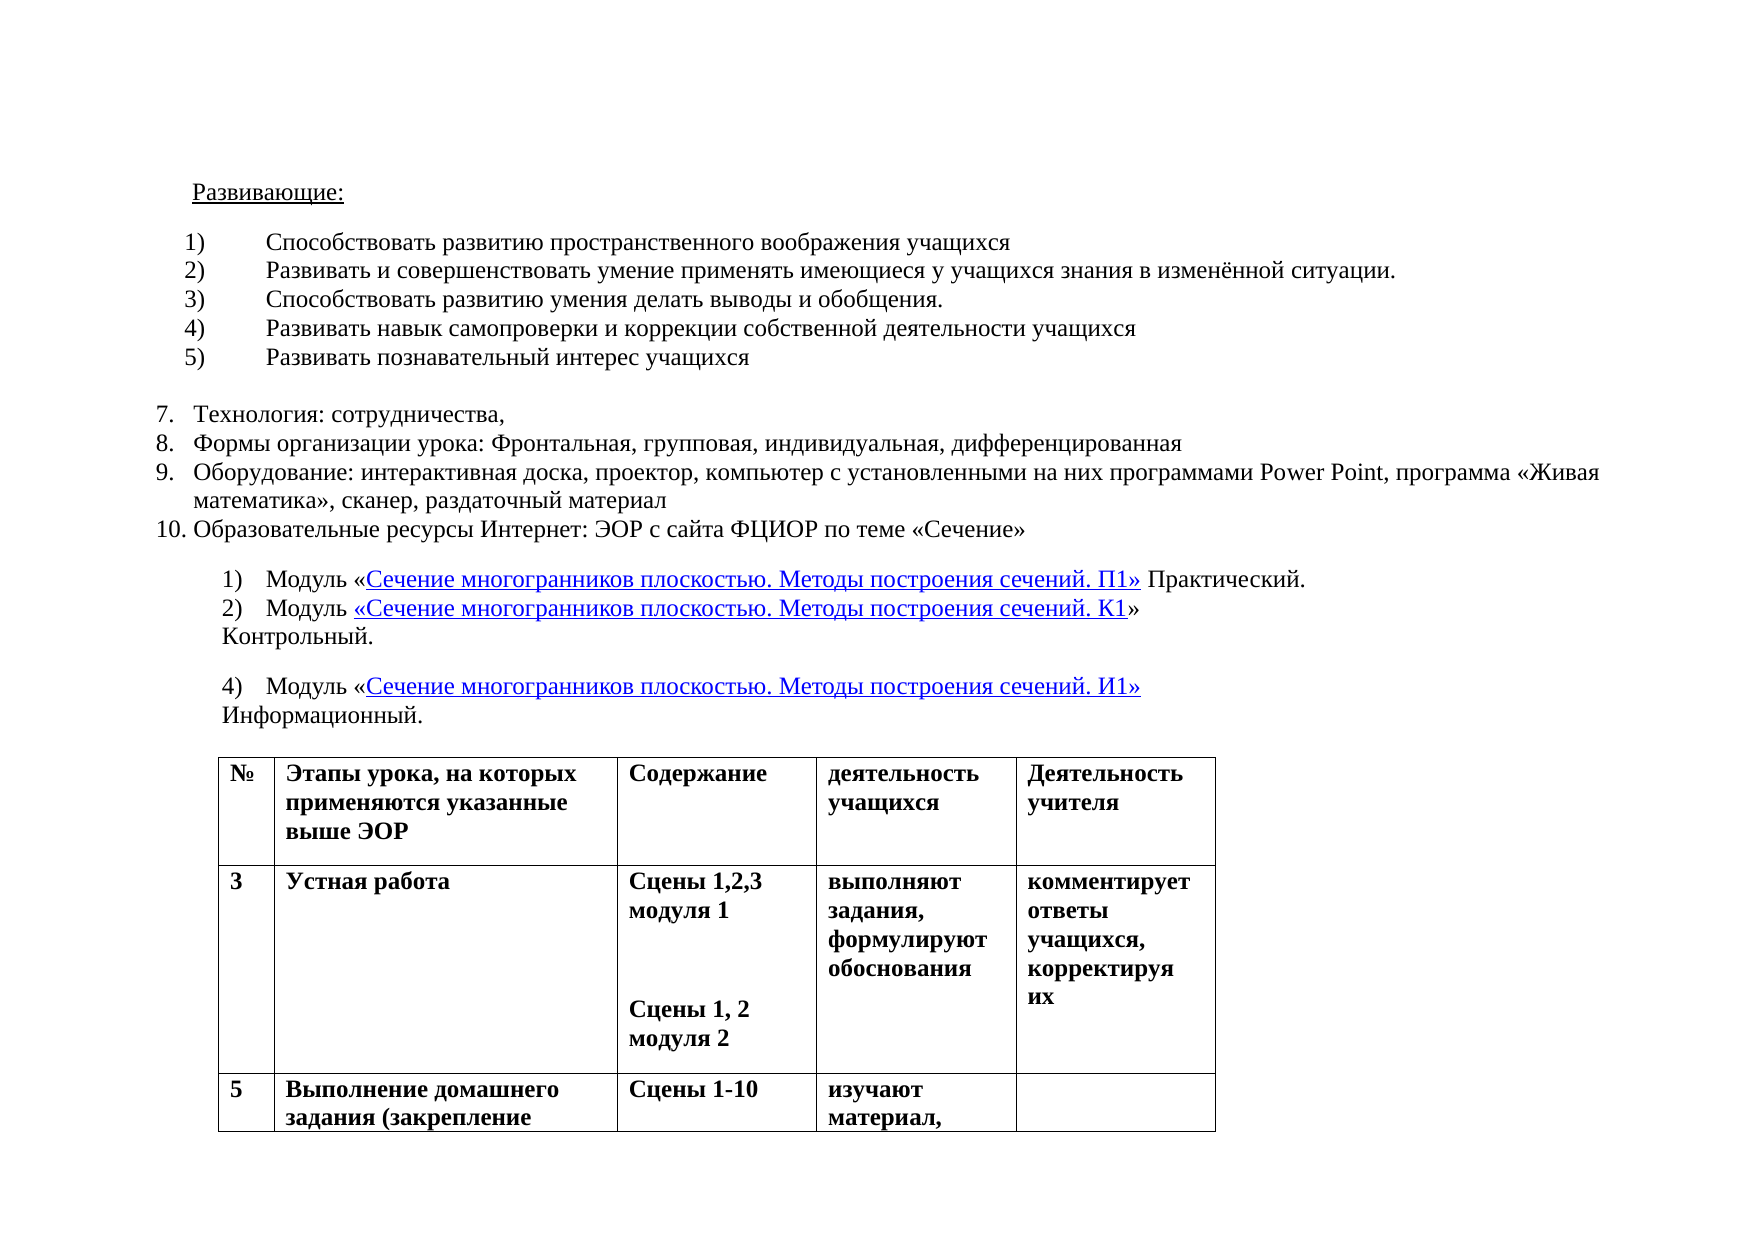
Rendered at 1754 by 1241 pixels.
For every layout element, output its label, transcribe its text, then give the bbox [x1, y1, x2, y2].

table_cell комментирует ответы учащихся, корректируя их [1017, 866, 1215, 1073]
list Развивать навык самопроверки и коррекции собственной деятельности учащихся [118, 313, 1636, 342]
table_header № [219, 758, 274, 865]
subtitle Информационный. [222, 700, 1636, 728]
table_cell 5 [219, 1074, 274, 1131]
table_cell Сцены 1-10 модуля 3 [618, 1074, 816, 1131]
list Образовательные ресурсы Интернет: ЭОР с сайта ФЦИОР по теме «Сечение» [156, 514, 1636, 543]
subtitle 1) Модуль «Сечение многогранников плоскостью. Методы построения сечений. П1» Практический. [222, 564, 1636, 593]
table_header Этапы урока, на которых применяются указанные выше ЭОР [275, 758, 617, 865]
list Формы организации урока: Фронтальная, групповая, индивидуальная, дифференцированная [156, 428, 1636, 457]
table_cell 3 [219, 866, 274, 1073]
list Способствовать развитию умения делать выводы и обобщения. [118, 284, 1636, 313]
table_cell [1017, 1074, 1215, 1131]
list Развивать и совершенствовать умение применять имеющиеся у учащихся знания в изменённой ситуации. [118, 256, 1636, 284]
table_header Содержание [618, 758, 816, 865]
list Технология: сотрудничества, [156, 399, 1636, 428]
table_header деятельность учащихся [817, 758, 1016, 865]
list Способствовать развитию пространственного воображения учащихся [118, 227, 1636, 256]
subtitle 2) Модуль «Сечение многогранников плоскостью. Методы построения сечений. К1» [222, 593, 1636, 621]
table_header Деятельность учителя [1017, 758, 1215, 865]
subtitle Модуль «Сечение многогранников плоскостью. Методы построения сечений. И1» [222, 671, 1636, 700]
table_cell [275, 1074, 617, 1131]
list Оборудование: интерактивная доска, проектор, компьютер с установленными на них программами Роwer Point, программа «Живая математика», сканер, раздаточный материал [156, 457, 1636, 514]
text Контрольный. [222, 621, 1636, 650]
table_cell выполняют задания, формулируют обоснования [817, 866, 1016, 1073]
text Развивающие: [118, 177, 1636, 206]
table_cell Устная работа [275, 866, 617, 1073]
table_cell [817, 1074, 1016, 1131]
list Развивать познавательный интерес учащихся [118, 342, 1636, 371]
table_cell Сцены 1,2,3 модуля 1 Сцены 1, 2 модуля 2 [618, 866, 816, 1073]
